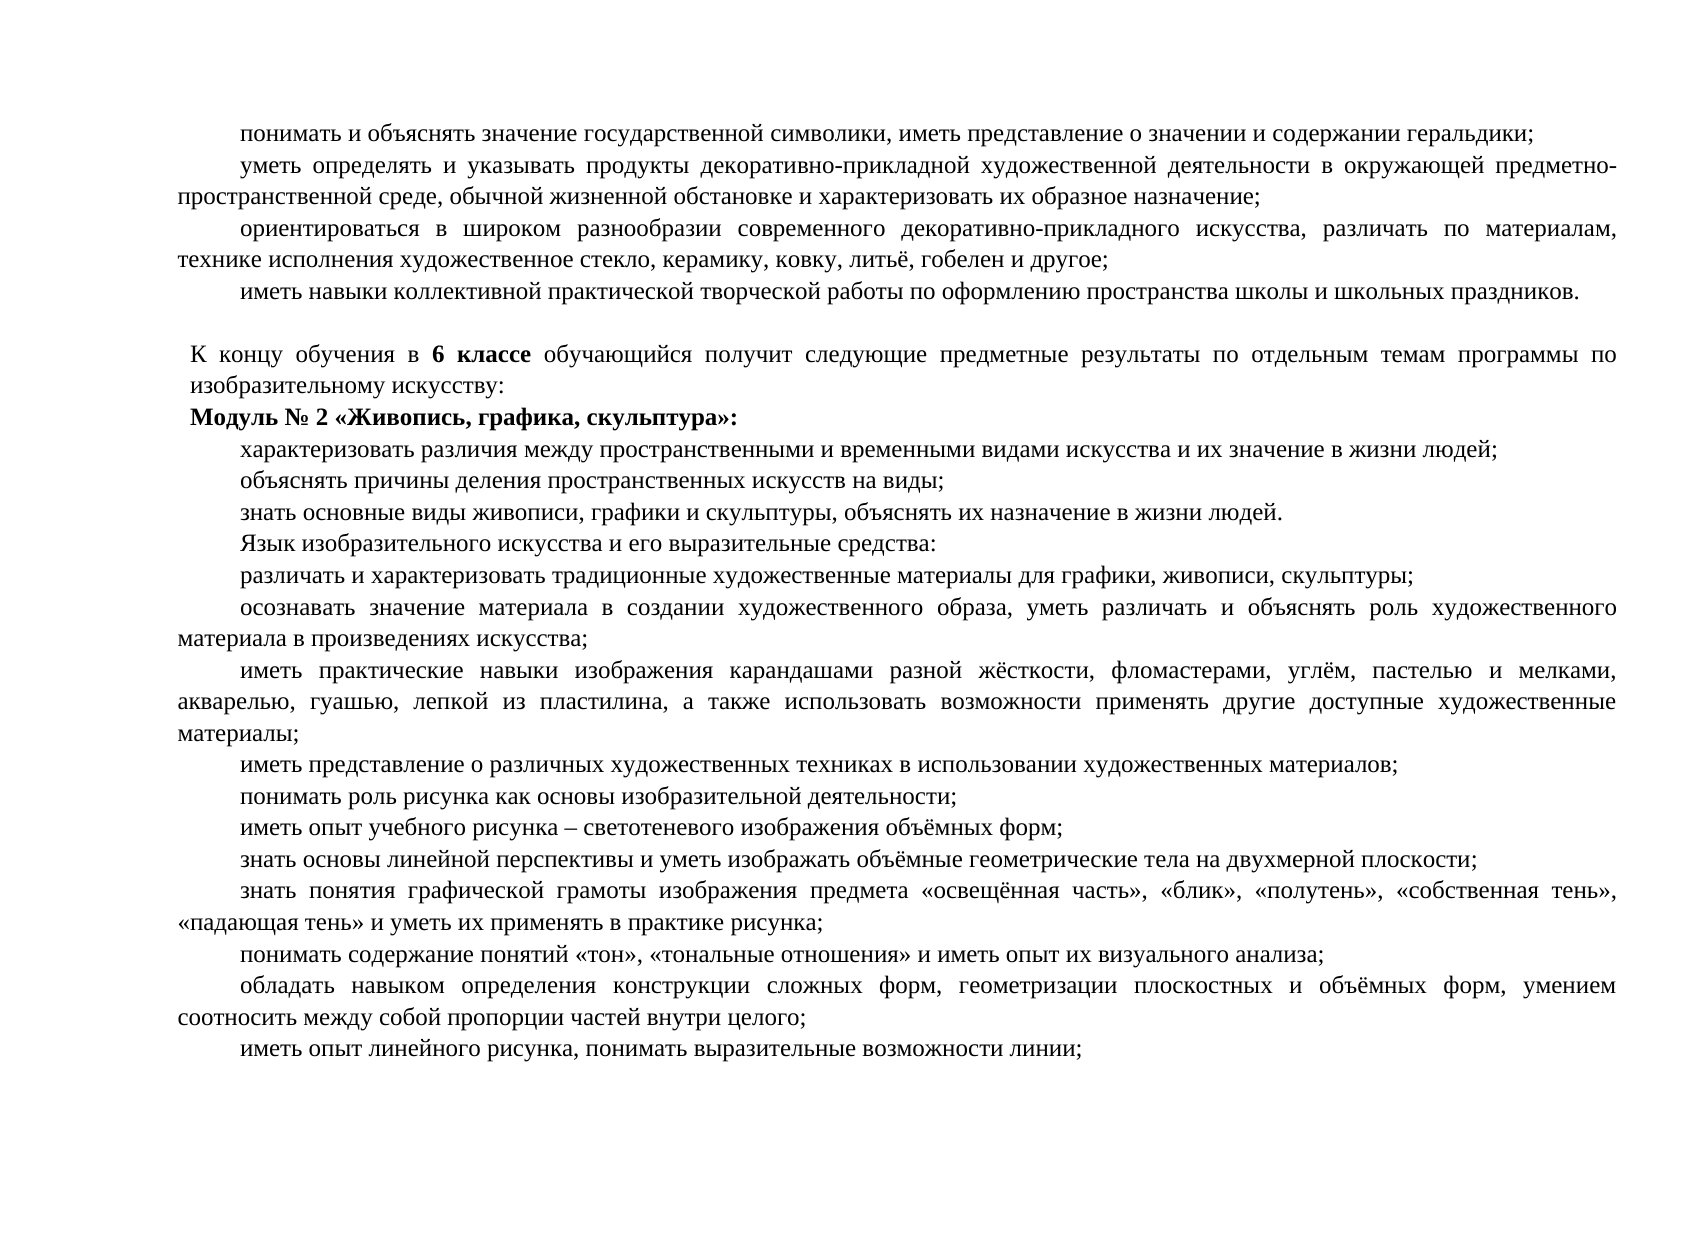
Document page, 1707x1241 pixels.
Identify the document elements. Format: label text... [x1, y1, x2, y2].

text осознавать значение материала в создании художественного образа, уметь различать и объяснять роль художественного материала в произведениях искусства; [177, 592, 1618, 652]
text объяснять причины деления пространственных искусств на виды; [177, 465, 1618, 494]
text различать и характеризовать традиционные художественные материалы для графики, живописи, скульптуры; [177, 560, 1618, 589]
text иметь опыт учебного рисунка – светотеневого изображения объёмных форм; [177, 812, 1618, 841]
text иметь представление о различных художественных техниках в использовании художественных материалов; [177, 749, 1618, 778]
text Язык изобразительного искусства и его выразительные средства: [177, 528, 1618, 557]
text Модуль № 2 «Живопись, графика, скульптура»: [190, 402, 1618, 431]
text знать основные виды живописи, графики и скульптуры, объяснять их назначение в жизни людей. [177, 497, 1618, 526]
text ориентироваться в широком разнообразии современного декоративно-прикладного искусства, различать по материалам, технике исполнения художественное стекло, керамику, ковку, литьё, гобелен и другое; [177, 213, 1618, 273]
text характеризовать различия между пространственными и временными видами искусства и их значение в жизни людей; [177, 434, 1618, 462]
text уметь определять и указывать продукты декоративно-прикладной художественной деятельности в окружающей предметно-пространственной среде, обычной жизненной обстановке и характеризовать их образное назначение; [177, 150, 1618, 210]
text понимать роль рисунка как основы изобразительной деятельности; [177, 781, 1618, 810]
text знать понятия графической грамоты изображения предмета «освещённая часть», «блик», «полутень», «собственная тень», «падающая тень» и уметь их применять в практике рисунка; [177, 876, 1618, 936]
text иметь навыки коллективной практической творческой работы по оформлению пространства школы и школьных праздников. [177, 276, 1618, 305]
text иметь практические навыки изображения карандашами разной жёсткости, фломастерами, углём, пастелью и мелками, акварелью, гуашью, лепкой из пластилина, а также использовать возможности применять другие доступные художественные материалы; [177, 655, 1618, 747]
text понимать содержание понятий «тон», «тональные отношения» и иметь опыт их визуального анализа; [177, 939, 1618, 967]
text знать основы линейной перспективы и уметь изображать объёмные геометрические тела на двухмерной плоскости; [177, 844, 1618, 873]
text иметь опыт линейного рисунка, понимать выразительные возможности линии; [177, 1033, 1618, 1062]
text обладать навыком определения конструкции сложных форм, геометризации плоскостных и объёмных форм, умением соотносить между собой пропорции частей внутри целого; [177, 970, 1618, 1031]
text понимать и объяснять значение государственной символики, иметь представление о значении и содержании геральдики; [177, 118, 1618, 147]
text К концу обучения в 6 классе обучающийся получит следующие предметные результаты по отдельным темам программы по изобразительному искусству: [190, 339, 1618, 399]
